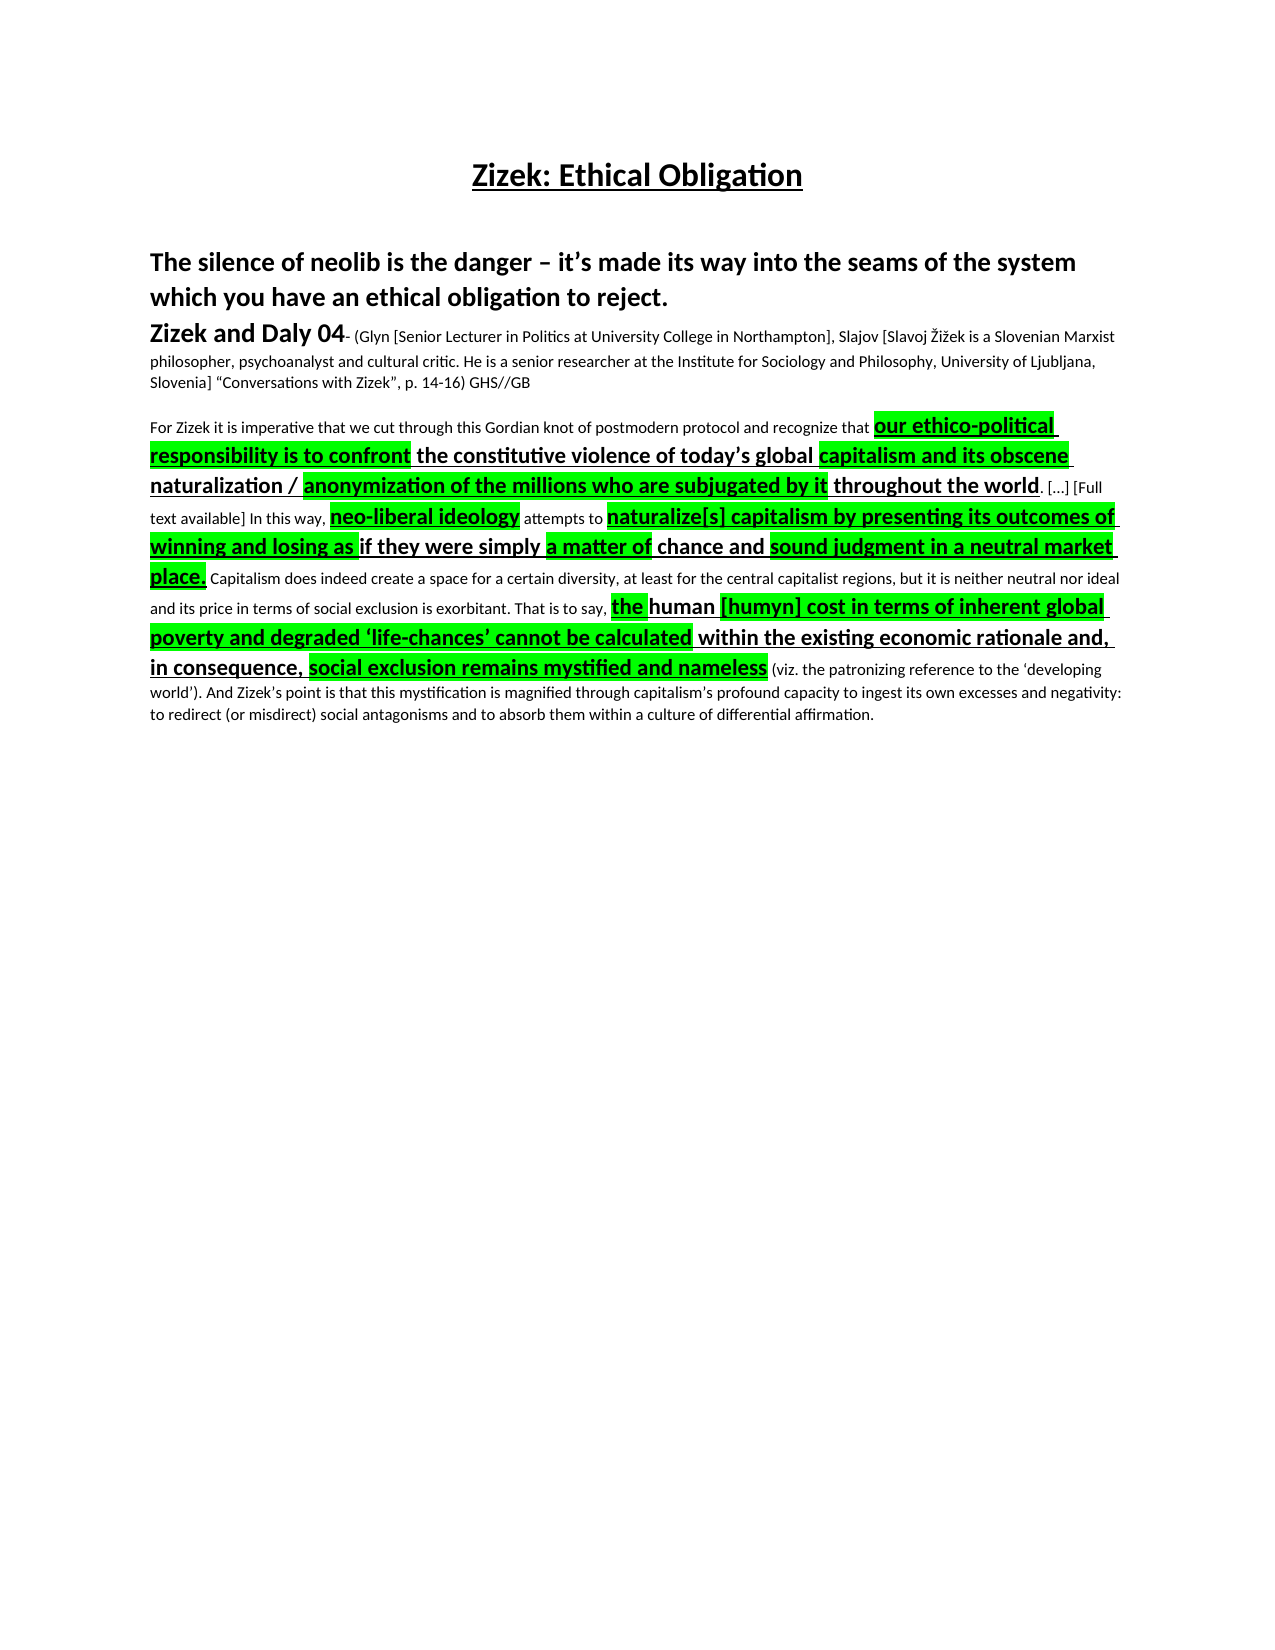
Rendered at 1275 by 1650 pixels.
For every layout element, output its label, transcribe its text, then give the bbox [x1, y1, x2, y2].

text For Zizek it is imperative that we cut through this Gordian knot of postmodern protocol and recognize that our ethico-political responsibility is to confront the constitutive violence of today’s global capitalism and its obscene naturalization / anonymization of the millions who are subjugated by it throughout the world. […] [Full text available] In this way, neo-liberal ideology attempts to naturalize[s] capitalism by presenting its outcomes of winning and losing as if they were simply a matter of chance and sound judgment in a neutral market place. Capitalism does indeed create a space for a certain diversity, at least for the central capitalist regions, but it is neither neutral nor ideal and its price in terms of social exclusion is exorbitant. That is to say, the human [humyn] cost in terms of inherent global poverty and degraded ‘life-chances’ cannot be calculated within the existing economic rationale and, in consequence, social exclusion remains mystified and nameless (viz. the patronizing reference to the ‘developing world’). And Zizek’s point is that this mystification is magnified through capitalism’s profound capacity to ingest its own excesses and negativity: to redirect (or misdirect) social antagonisms and to absorb them within a culture of differential affirmation. [150, 411, 1125, 725]
subtitle The silence of neolib is the danger – it’s made its way into the seams of the system which you have an ethical obligation to reject. [150, 245, 1125, 314]
subtitle Zizek: Ethical Obligation [150, 154, 1125, 195]
text Zizek and Daly 04- (Glyn [Senior Lecturer in Politics at University College in Northampton], Slajov [Slavoj Žižek is a Slovenian Marxist philosopher, psychoanalyst and cultural critic. He is a senior researcher at the Institute for Sociology and Philosophy, University of Ljubljana, Slovenia] “Conversations with Zizek”, p. 14-16) GHS//GB [150, 316, 1125, 393]
